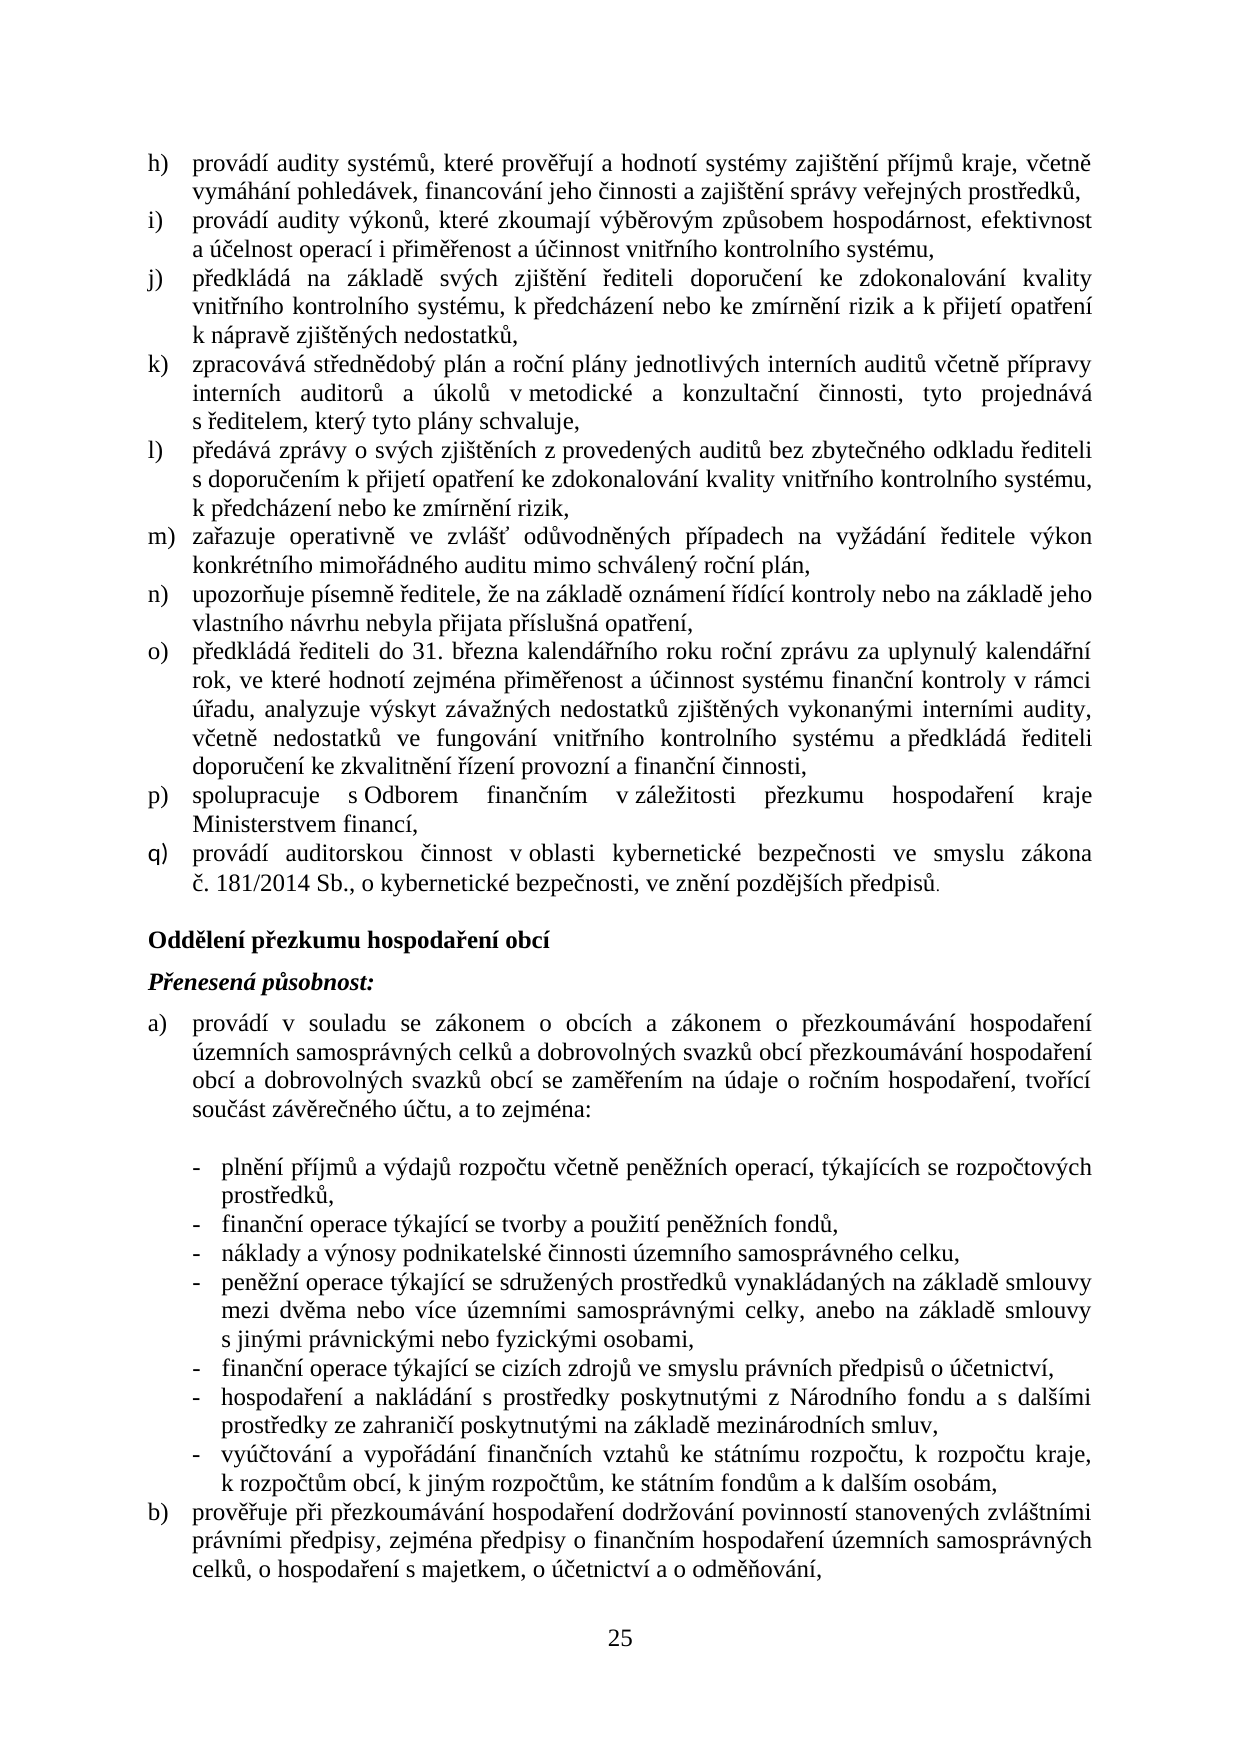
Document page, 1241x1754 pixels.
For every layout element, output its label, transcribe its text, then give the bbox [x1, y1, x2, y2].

list předkládá nazákladěsvýchzjištění řediteli doporučeníkezdokonalováníkvalityvnitřníhokontrolníhosystému,k předcházenínebokezmírněnírizikak přijetíopatřeník nápravězjištěnýchnedostatků, [148, 263, 1093, 349]
list provádí v souladu se zákonem o obcích a zákonem o přezkoumávání hospodaření územních samosprávných celků a dobrovolných svazků obcí přezkoumávání hospodaření obcí a dobrovolných svazků obcí se zaměřením na údaje o ročním hospodaření, tvořící součást závěrečného účtu, a to zejména: [148, 1008, 1093, 1123]
list provádíauditysystémů,kteréprověřujíahodnotísystémyzajištěnípříjmůkraje,včetněvymáhánípohledávek,financováníjehočinnostiazajištěnísprávyveřejnýchprostředků, [148, 148, 1093, 205]
list předávázprávyosvýchzjištěníchz provedenýchauditůbezzbytečnéhoodkladuřediteli s doporučenímk přijetíopatřeníkezdokonalováníkvalityvnitřníhokontrolníhosystému,k předcházenínebokezmírněnírizik, [148, 435, 1093, 521]
list zařazuje operativně vezvlášťodůvodněnýchpřípadechnavyžádáníředitele výkonkonkrétního mimořádného auditu mimoschválenýročníplán, [148, 521, 1093, 579]
list zpracovávástřednědobýplánaročníplányjednotlivýchinterníchauditůvčetněpřípravyinterníchauditorůaúkolův metodickéakonzultačníčinnosti,tytoprojednávás ředitelem,který tytoplányschvaluje, [148, 349, 1093, 435]
text - finanční operace týkající se tvorby a použití peněžních fondů, [148, 1209, 1093, 1238]
list provádí auditorskou činnost v oblasti kybernetické bezpečnosti ve smyslu zákona č. 181/2014 Sb., o kybernetické bezpečnosti, ve znění pozdějších předpisů. [148, 838, 1093, 897]
text - peněžní operace týkající se sdružených prostředků vynakládaných na základě smlouvy mezi dvěma nebo více územními samosprávnými celky, anebo na základě smlouvy s jinými právnickými nebo fyzickými osobami, [192, 1267, 1093, 1353]
list upozorňujepísemněředitele,ženazákladěoznámenířídícíkontrolynebonazákladějehovlastníhonávrhunebylapřijatapříslušnáopatření, [148, 579, 1093, 636]
text - hospodaření a nakládání s prostředky poskytnutými z Národního fondu a s dalšími prostředky ze zahraničí poskytnutými na základě mezinárodních smluv, [192, 1382, 1093, 1439]
list provádíaudityvýkonů,kterézkoumajívýběrovýmzpůsobemhospodárnost,efektivnosta účelnostoperacíipřiměřenostaúčinnostvnitřníhokontrolníhosystému, [148, 205, 1093, 263]
text Oddělení přezkumu hospodaření obcí [148, 926, 1093, 954]
list předkládá řediteli do 31. března kalendářního roku roční zprávu za uplynulý kalendářní rok, ve které hodnotí zejména přiměřenost a účinnost systému finanční kontroly v rámci úřadu, analyzuje výskyt závažných nedostatků zjištěných vykonanými interními audity, včetně nedostatků ve fungování vnitřního kontrolního systému a předkládá řediteli doporučení ke zkvalitnění řízení provozní a finanční činnosti, [148, 636, 1093, 780]
text - náklady a výnosy podnikatelské činnosti územního samosprávného celku, [148, 1238, 1093, 1267]
list spolupracuje s Odborem finančním v záležitosti přezkumu hospodaření kraje Ministerstvem financí, [148, 780, 1093, 838]
text b) prověřuje při přezkoumávání hospodaření dodržování povinností stanovených zvláštními právními předpisy, zejména předpisy o finančním hospodaření územních samosprávných celků, o hospodaření s majetkem, o účetnictví a o odměňování, [148, 1497, 1093, 1583]
text - plnění příjmů a výdajů rozpočtu včetně peněžních operací, týkajících se rozpočtových prostředků, [192, 1152, 1093, 1209]
text - vyúčtování a vypořádání finančních vztahů ke státnímu rozpočtu, k rozpočtu kraje, k rozpočtům obcí, k jiným rozpočtům, ke státním fondům a k dalším osobám, [192, 1439, 1093, 1497]
text - finanční operace týkající se cizích zdrojů ve smyslu právních předpisů o účetnictví, [148, 1353, 1093, 1382]
text Přenesená působnost: [148, 967, 1093, 996]
